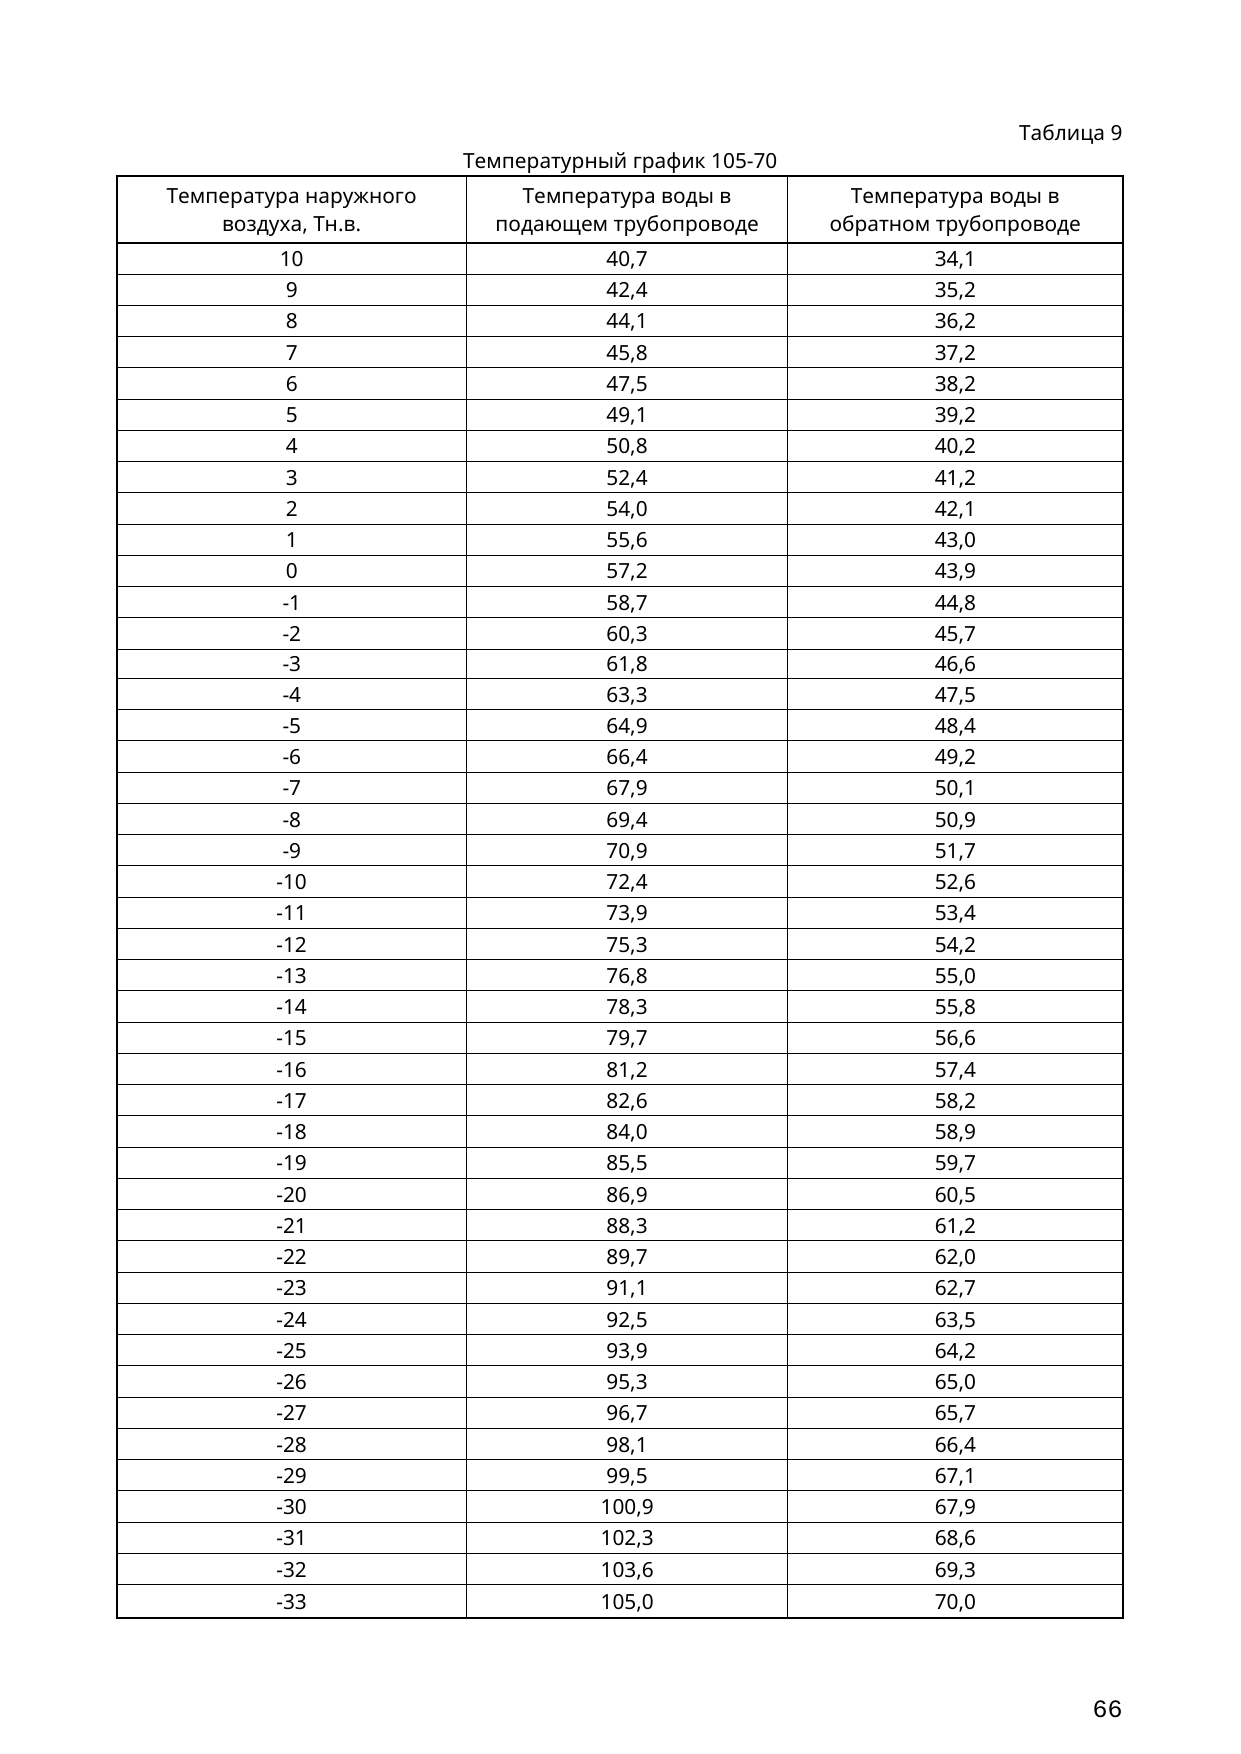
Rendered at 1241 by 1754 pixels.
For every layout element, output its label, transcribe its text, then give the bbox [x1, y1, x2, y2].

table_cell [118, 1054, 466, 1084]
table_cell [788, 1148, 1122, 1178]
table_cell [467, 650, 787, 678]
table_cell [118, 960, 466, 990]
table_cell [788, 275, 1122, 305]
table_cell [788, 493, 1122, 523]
text Таблица 9 [118, 118, 1122, 147]
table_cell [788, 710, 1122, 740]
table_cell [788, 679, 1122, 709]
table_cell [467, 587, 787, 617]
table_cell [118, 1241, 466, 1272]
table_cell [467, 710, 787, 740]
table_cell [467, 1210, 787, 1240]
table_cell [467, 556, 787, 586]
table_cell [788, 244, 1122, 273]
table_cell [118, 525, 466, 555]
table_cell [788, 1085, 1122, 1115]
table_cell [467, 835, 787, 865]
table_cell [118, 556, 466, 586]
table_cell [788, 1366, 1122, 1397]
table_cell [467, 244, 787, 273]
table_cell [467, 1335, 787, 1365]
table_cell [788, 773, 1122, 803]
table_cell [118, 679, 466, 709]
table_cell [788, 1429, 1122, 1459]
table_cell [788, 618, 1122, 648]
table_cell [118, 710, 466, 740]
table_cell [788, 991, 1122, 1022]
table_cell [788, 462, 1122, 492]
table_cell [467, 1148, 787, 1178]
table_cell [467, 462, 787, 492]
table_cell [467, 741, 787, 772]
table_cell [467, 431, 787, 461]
text Температурный график 105-70 [118, 147, 1122, 175]
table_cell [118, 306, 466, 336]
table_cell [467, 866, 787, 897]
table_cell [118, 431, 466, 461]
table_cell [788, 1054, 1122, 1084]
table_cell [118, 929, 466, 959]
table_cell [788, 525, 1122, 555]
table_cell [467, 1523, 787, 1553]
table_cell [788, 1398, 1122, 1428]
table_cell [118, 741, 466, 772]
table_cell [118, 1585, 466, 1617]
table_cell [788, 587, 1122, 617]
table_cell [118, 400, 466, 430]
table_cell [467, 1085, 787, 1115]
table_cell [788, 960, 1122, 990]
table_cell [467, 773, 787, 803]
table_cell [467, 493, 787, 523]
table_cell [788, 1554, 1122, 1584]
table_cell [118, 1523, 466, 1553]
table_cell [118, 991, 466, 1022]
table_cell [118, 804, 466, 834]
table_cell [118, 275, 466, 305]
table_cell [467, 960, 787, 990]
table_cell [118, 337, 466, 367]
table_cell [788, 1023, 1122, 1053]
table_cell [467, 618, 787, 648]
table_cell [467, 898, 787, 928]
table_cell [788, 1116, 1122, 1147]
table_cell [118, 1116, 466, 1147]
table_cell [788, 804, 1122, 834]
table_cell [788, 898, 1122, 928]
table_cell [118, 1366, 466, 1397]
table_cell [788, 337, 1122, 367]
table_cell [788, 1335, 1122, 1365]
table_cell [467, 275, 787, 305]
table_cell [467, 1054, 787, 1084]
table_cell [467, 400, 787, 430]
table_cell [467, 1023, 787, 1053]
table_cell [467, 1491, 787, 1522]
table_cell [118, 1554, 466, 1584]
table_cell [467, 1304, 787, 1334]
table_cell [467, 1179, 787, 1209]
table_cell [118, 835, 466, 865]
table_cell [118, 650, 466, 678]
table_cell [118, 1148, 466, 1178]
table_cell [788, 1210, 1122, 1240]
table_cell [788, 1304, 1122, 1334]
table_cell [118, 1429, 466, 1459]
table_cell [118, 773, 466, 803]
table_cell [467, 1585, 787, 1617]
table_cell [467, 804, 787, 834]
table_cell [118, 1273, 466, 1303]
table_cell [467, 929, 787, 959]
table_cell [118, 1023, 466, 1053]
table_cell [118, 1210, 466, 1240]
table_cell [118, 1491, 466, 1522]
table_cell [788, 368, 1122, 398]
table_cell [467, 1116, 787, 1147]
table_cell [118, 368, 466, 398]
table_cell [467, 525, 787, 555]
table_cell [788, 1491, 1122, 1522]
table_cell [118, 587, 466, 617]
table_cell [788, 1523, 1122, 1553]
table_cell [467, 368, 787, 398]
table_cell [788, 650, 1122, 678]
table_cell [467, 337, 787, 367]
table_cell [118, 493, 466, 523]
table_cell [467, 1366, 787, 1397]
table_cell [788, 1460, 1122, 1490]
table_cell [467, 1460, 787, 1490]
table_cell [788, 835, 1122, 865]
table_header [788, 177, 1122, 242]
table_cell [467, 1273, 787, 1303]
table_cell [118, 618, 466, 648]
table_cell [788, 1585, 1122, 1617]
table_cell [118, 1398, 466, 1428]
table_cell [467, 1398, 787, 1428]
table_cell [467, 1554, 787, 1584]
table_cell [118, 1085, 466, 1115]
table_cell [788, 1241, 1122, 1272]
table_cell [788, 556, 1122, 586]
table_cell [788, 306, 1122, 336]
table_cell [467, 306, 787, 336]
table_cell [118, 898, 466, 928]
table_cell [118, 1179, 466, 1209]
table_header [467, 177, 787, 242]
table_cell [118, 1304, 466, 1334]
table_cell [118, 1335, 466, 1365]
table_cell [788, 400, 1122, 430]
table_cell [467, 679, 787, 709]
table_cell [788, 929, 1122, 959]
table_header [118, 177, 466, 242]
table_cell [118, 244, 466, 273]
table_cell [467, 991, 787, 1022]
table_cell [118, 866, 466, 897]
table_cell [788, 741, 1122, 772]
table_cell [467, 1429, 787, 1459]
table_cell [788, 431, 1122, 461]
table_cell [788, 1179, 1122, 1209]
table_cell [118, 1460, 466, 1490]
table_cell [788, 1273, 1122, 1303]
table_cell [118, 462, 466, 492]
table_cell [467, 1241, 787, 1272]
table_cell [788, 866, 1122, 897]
